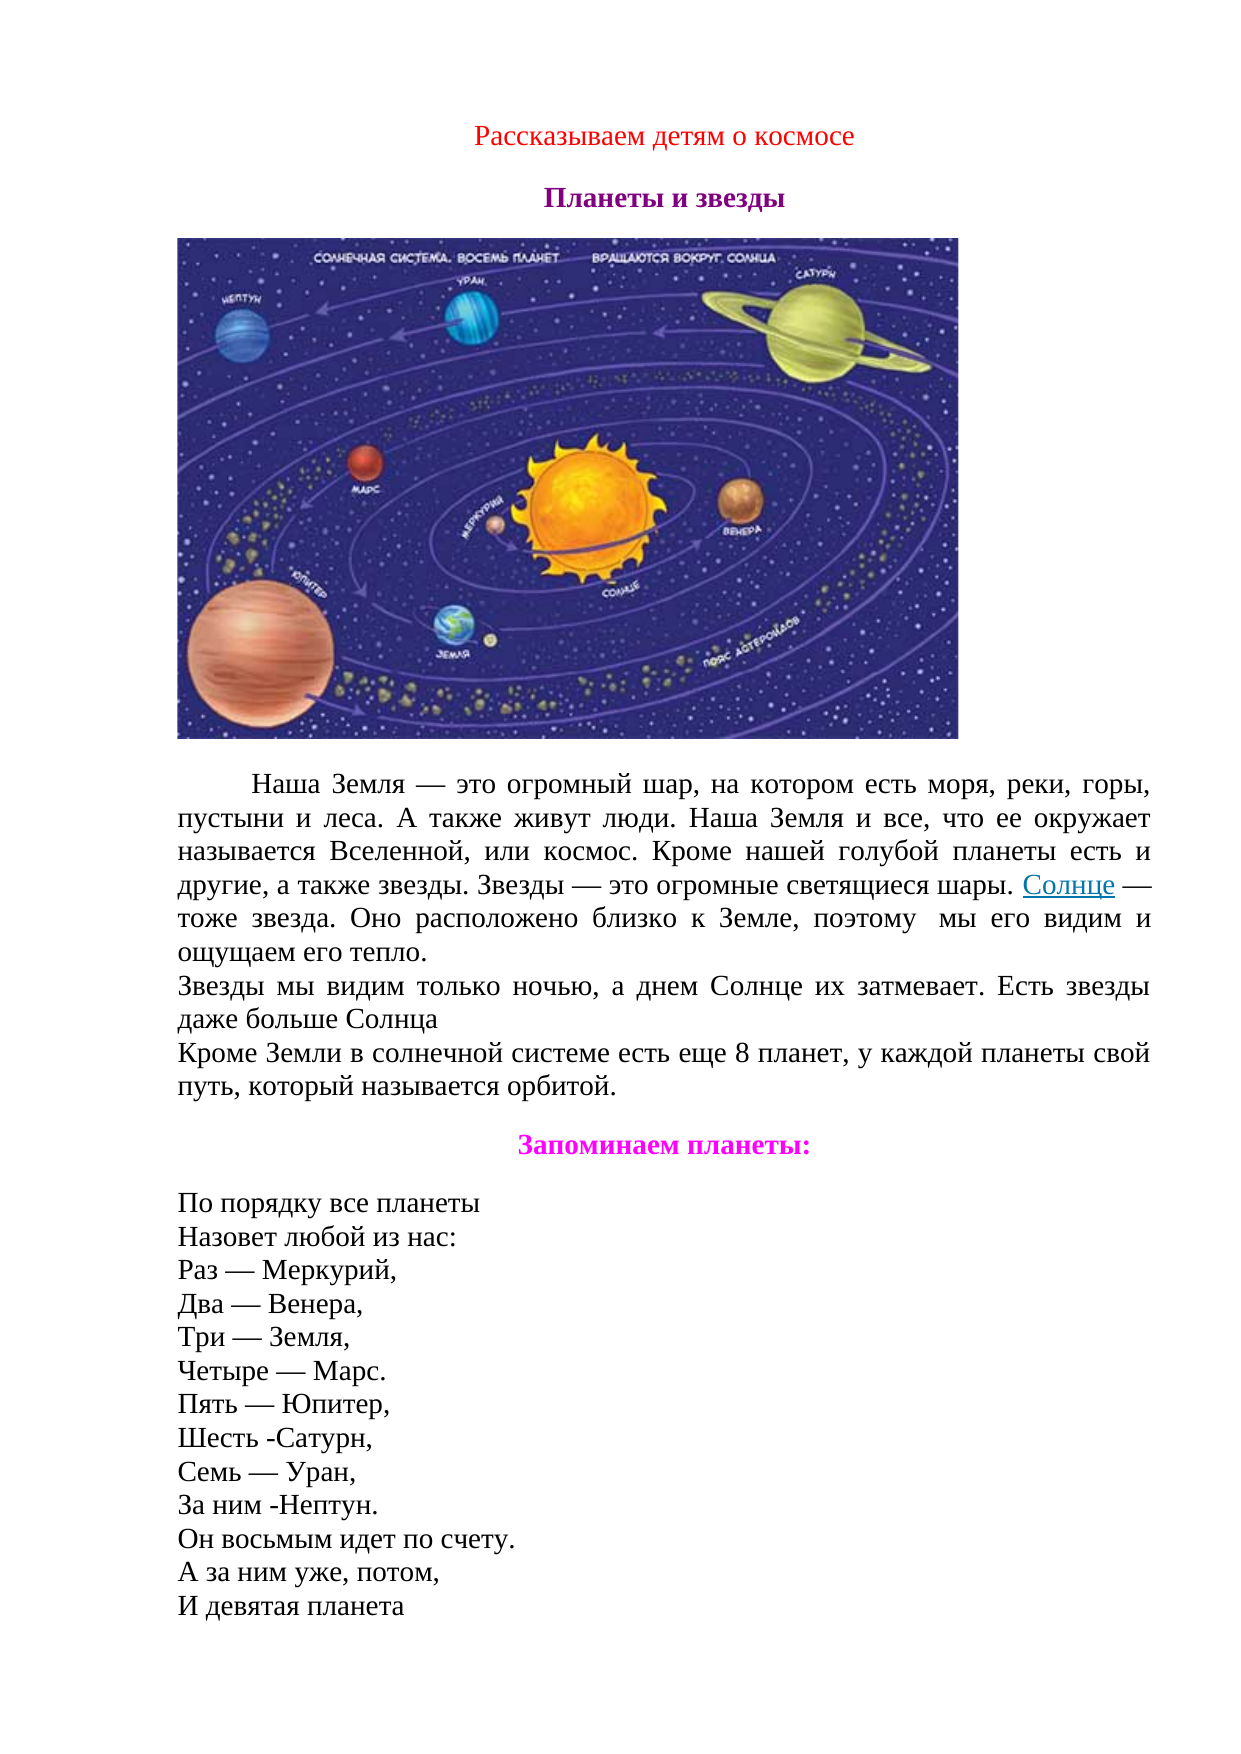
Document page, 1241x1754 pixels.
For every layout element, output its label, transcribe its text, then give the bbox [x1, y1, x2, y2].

text Звезды мы видим только ночью, а днем Солнце их затмевает. Есть звезды даже больше Солнца [177, 968, 1152, 1035]
text Наша Земля — это огромный шар, на котором есть моря, реки, горы, пустыни и леса. А также живут люди. Наша Земля и все, что ее окружает называется Вселенной, или космос. Кроме нашей голубой планеты есть и другие, а также звезды. Звезды — это огромные светящиеся шары. Солнце — тоже звезда. Оно расположено близко к Земле, поэтому мы его видим и ощущаем его тепло. [177, 766, 1152, 968]
text Шесть -Сатурн, [177, 1420, 1152, 1454]
text И девятая планета [177, 1588, 1152, 1621]
text По порядку все планеты [177, 1185, 1152, 1219]
text Кроме Земли в солнечной системе есть еще 8 планет, у каждой планеты свой путь, который называется орбитой. [177, 1035, 1152, 1102]
picture [177, 238, 959, 739]
text Он восьмым идет по счету. [177, 1521, 1152, 1554]
text Пять — Юпитер, [177, 1387, 1152, 1420]
text Два — Венера, [177, 1286, 1152, 1319]
text Планеты и звезды [177, 180, 1152, 213]
text Рассказываем детям о космосе [177, 118, 1152, 152]
text Назовет любой из нас: [177, 1219, 1152, 1252]
text Раз — Меркурий, [177, 1252, 1152, 1286]
text Запоминаем планеты: [177, 1127, 1152, 1160]
text Четыре — Марс. [177, 1353, 1152, 1387]
text А за ним уже, потом, [177, 1554, 1152, 1588]
text За ним -Нептун. [177, 1487, 1152, 1521]
text Три — Земля, [177, 1319, 1152, 1353]
text Семь — Уран, [177, 1454, 1152, 1487]
